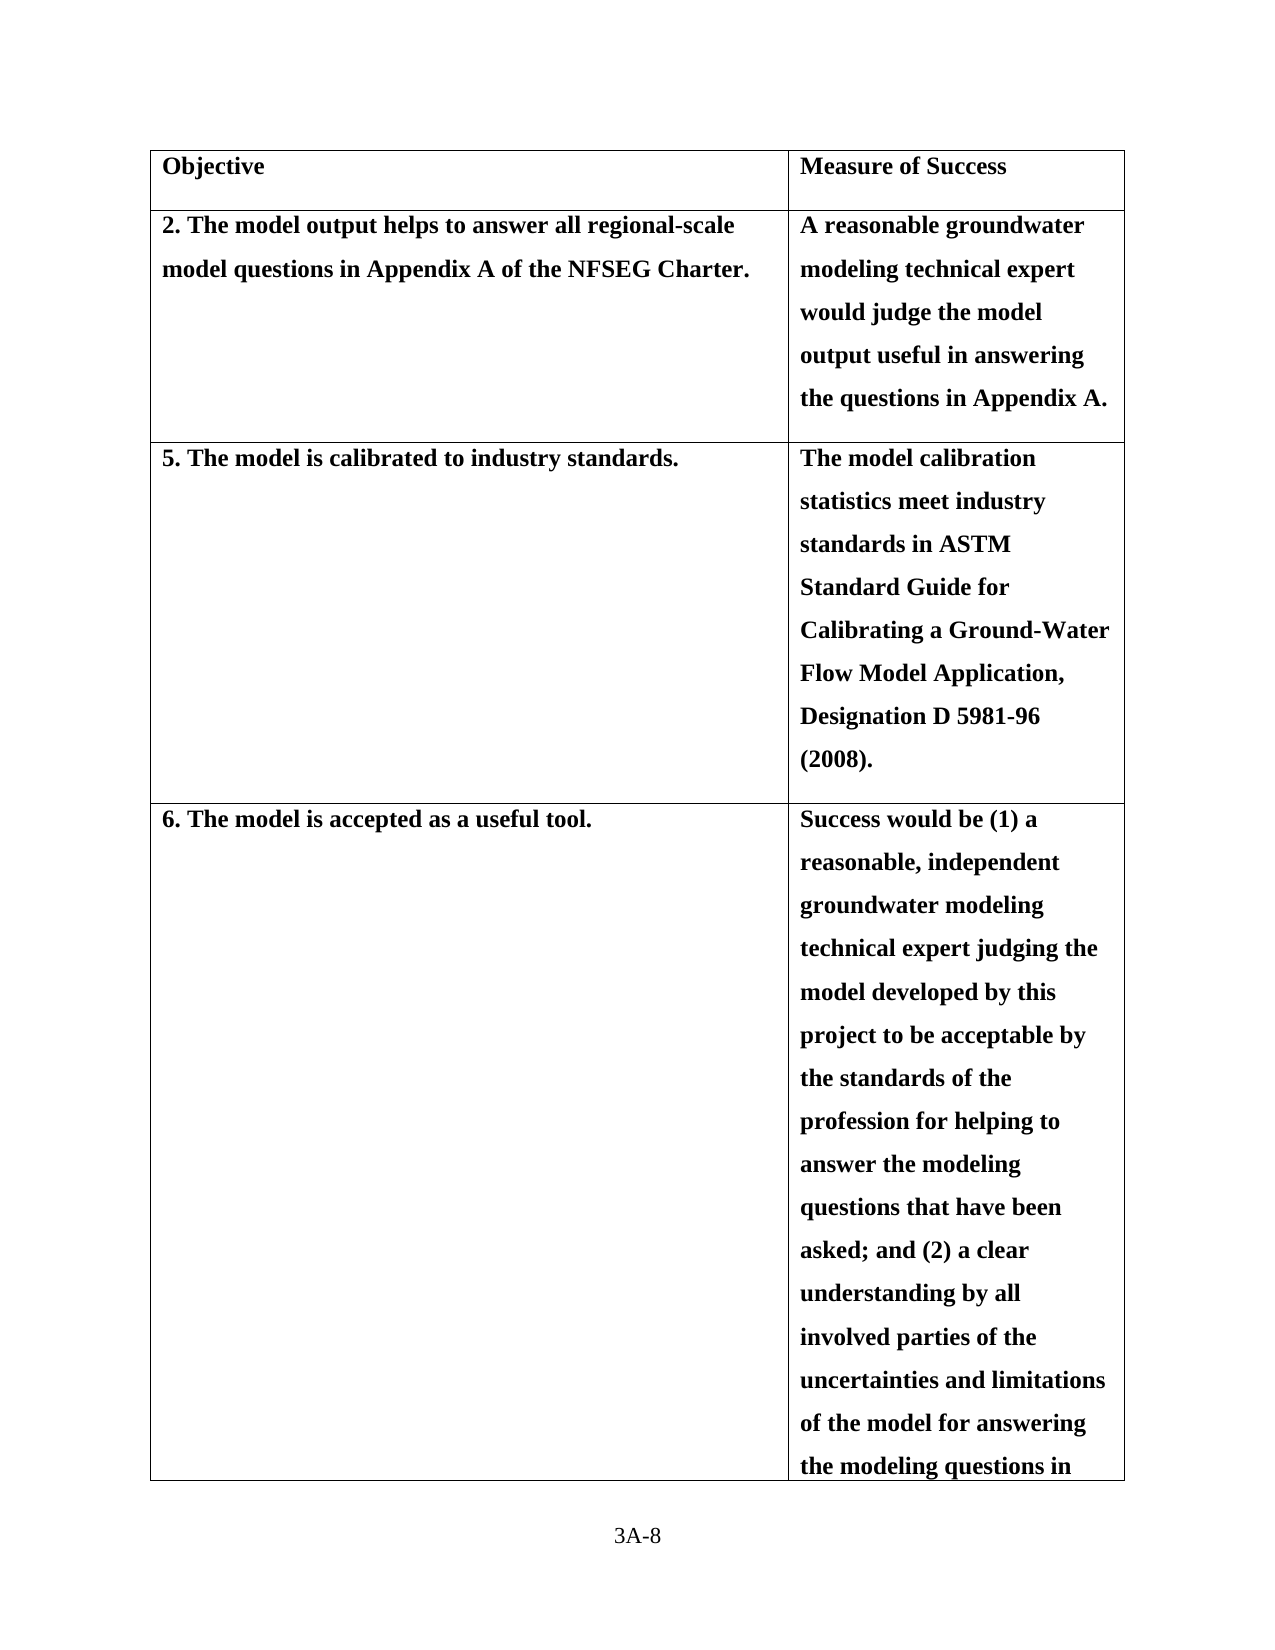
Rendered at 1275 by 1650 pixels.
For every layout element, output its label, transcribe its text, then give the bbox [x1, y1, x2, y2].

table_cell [151, 804, 788, 1480]
table_cell The model calibration statistics meet industry standards in ASTM Standard Guide for Calibrating a Ground-Water Flow Model Application, Designation D 5981-96 (2008). [789, 443, 1124, 803]
table_cell 5. The model is calibrated to industry standards. [151, 443, 788, 803]
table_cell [789, 804, 1124, 1480]
table_cell 2. The model output helps to answer all regional-scale model questions in Appendix A of the NFSEG Charter. [151, 211, 788, 442]
table_header Measure of Success [789, 151, 1124, 209]
table_cell A reasonable groundwater modeling technical expert would judge the model output useful in answering the questions in Appendix A. [789, 211, 1124, 442]
table_header Objective [151, 151, 788, 209]
